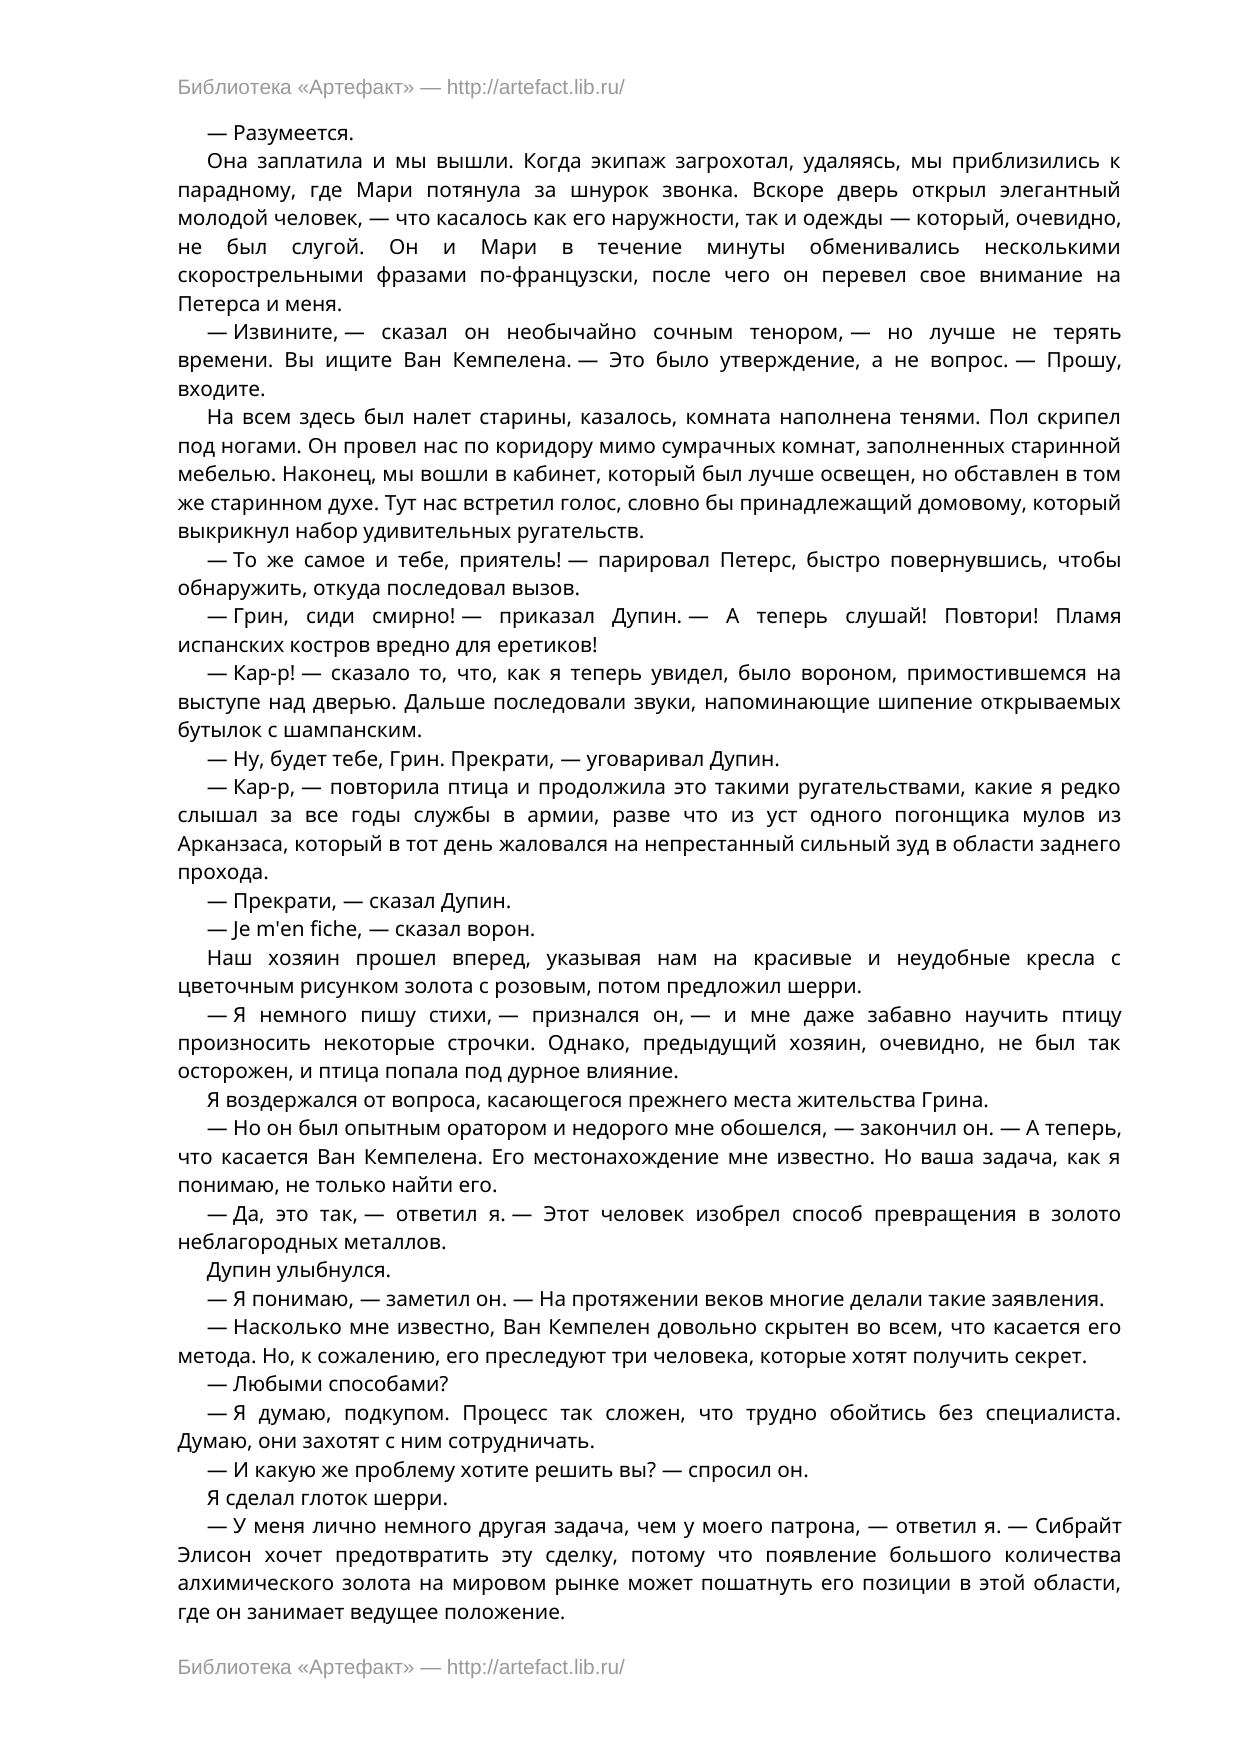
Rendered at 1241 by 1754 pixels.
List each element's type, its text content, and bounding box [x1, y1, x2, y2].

text — То же самое и тебе, приятель! — парировал Петерс, быстро повернувшись, чтобы обнаружить, откуда последовал вызов. [177, 545, 1122, 602]
text На всем здесь был налет старины, казалось, комната наполнена тенями. Пол скрипел под ногами. Он провел нас по коридору мимо сумрачных комнат, заполненных старинной мебелью. Наконец, мы вошли в кабинет, который был лучше освещен, но обставлен в том же старинном духе. Тут нас встретил голос, словно бы принадлежащий домовому, который выкрикнул набор удивительных ругательств. [177, 402, 1122, 545]
text — Разумеется. [177, 118, 1122, 147]
text — И какую же проблему хотите решить вы? — спросил он. [177, 1455, 1122, 1483]
text Я воздержался от вопроса, касающегося прежнего места жительства Грина. [177, 1085, 1122, 1113]
text — Прекрати, — сказал Дупин. [177, 886, 1122, 914]
text Наш хозяин прошел вперед, указывая нам на красивые и неудобные кресла с цветочным рисунком золота с розовым, потом предложил шерри. [177, 943, 1122, 1000]
text — Я понимаю, — заметил он. — На протяжении веков многие делали такие заявления. [177, 1284, 1122, 1312]
text Она заплатила и мы вышли. Когда экипаж загрохотал, удаляясь, мы приблизились к парадному, где Мари потянула за шнурок звонка. Вскоре дверь открыл элегантный молодой человек, — что касалось как его наружности, так и одежды — который, очевидно, не был слугой. Он и Мари в течение минуты обменивались несколькими скорострельными фразами по-французски, после чего он перевел свое внимание на Петерса и меня. [177, 147, 1122, 317]
text Я сделал глоток шерри. [177, 1483, 1122, 1512]
text — Да, это так, — ответил я. — Этот человек изобрел способ превращения в золото неблагородных металлов. [177, 1199, 1122, 1256]
text — Любыми способами? [177, 1369, 1122, 1398]
text — Ну, будет тебе, Грин. Прекрати, — уговаривал Дупин. [177, 744, 1122, 772]
text — Je m'en fiche, — сказал ворон. [177, 914, 1122, 943]
text — Кар-р, — повторила птица и продолжила это такими ругательствами, какие я редко слышал за все годы службы в армии, разве что из уст одного погонщика мулов из Арканзаса, который в тот день жаловался на непрестанный сильный зуд в области заднего прохода. [177, 772, 1122, 886]
text — Насколько мне известно, Ван Кемпелен довольно скрытен во всем, что касается его метода. Но, к сожалению, его преследуют три человека, которые хотят получить секрет. [177, 1312, 1122, 1369]
text — Извините, — сказал он необычайно сочным тенором, — но лучше не терять времени. Вы ищите Ван Кемпелена. — Это было утверждение, а не вопрос. — Прошу, входите. [177, 317, 1122, 402]
text — Кар-р! — сказало то, что, как я теперь увидел, было вороном, примостившемся на выступе над дверью. Дальше последовали звуки, напоминающие шипение открываемых бутылок с шампанским. [177, 658, 1122, 744]
text — Но он был опытным оратором и недорого мне обошелся, — закончил он. — А теперь, что касается Ван Кемпелена. Его местонахождение мне известно. Но ваша задача, как я понимаю, не только найти его. [177, 1113, 1122, 1199]
text — У меня лично немного другая задача, чем у моего патрона, — ответил я. — Сибрайт Элисон хочет предотвратить эту сделку, потому что появление большого количества алхимического золота на мировом рынке может пошатнуть его позиции в этой области, где он занимает ведущее положение. [177, 1512, 1122, 1625]
text — Я немного пишу стихи, — признался он, — и мне даже забавно научить птицу произносить некоторые строчки. Однако, предыдущий хозяин, очевидно, не был так осторожен, и птица попала под дурное влияние. [177, 1000, 1122, 1085]
text Дупин улыбнулся. [177, 1256, 1122, 1284]
text — Грин, сиди смирно! — приказал Дупин. — А теперь слушай! Повтори! Пламя испанских костров вредно для еретиков! [177, 602, 1122, 658]
text — Я думаю, подкупом. Процесс так сложен, что трудно обойтись без специалиста. Думаю, они захотят с ним сотрудничать. [177, 1398, 1122, 1455]
